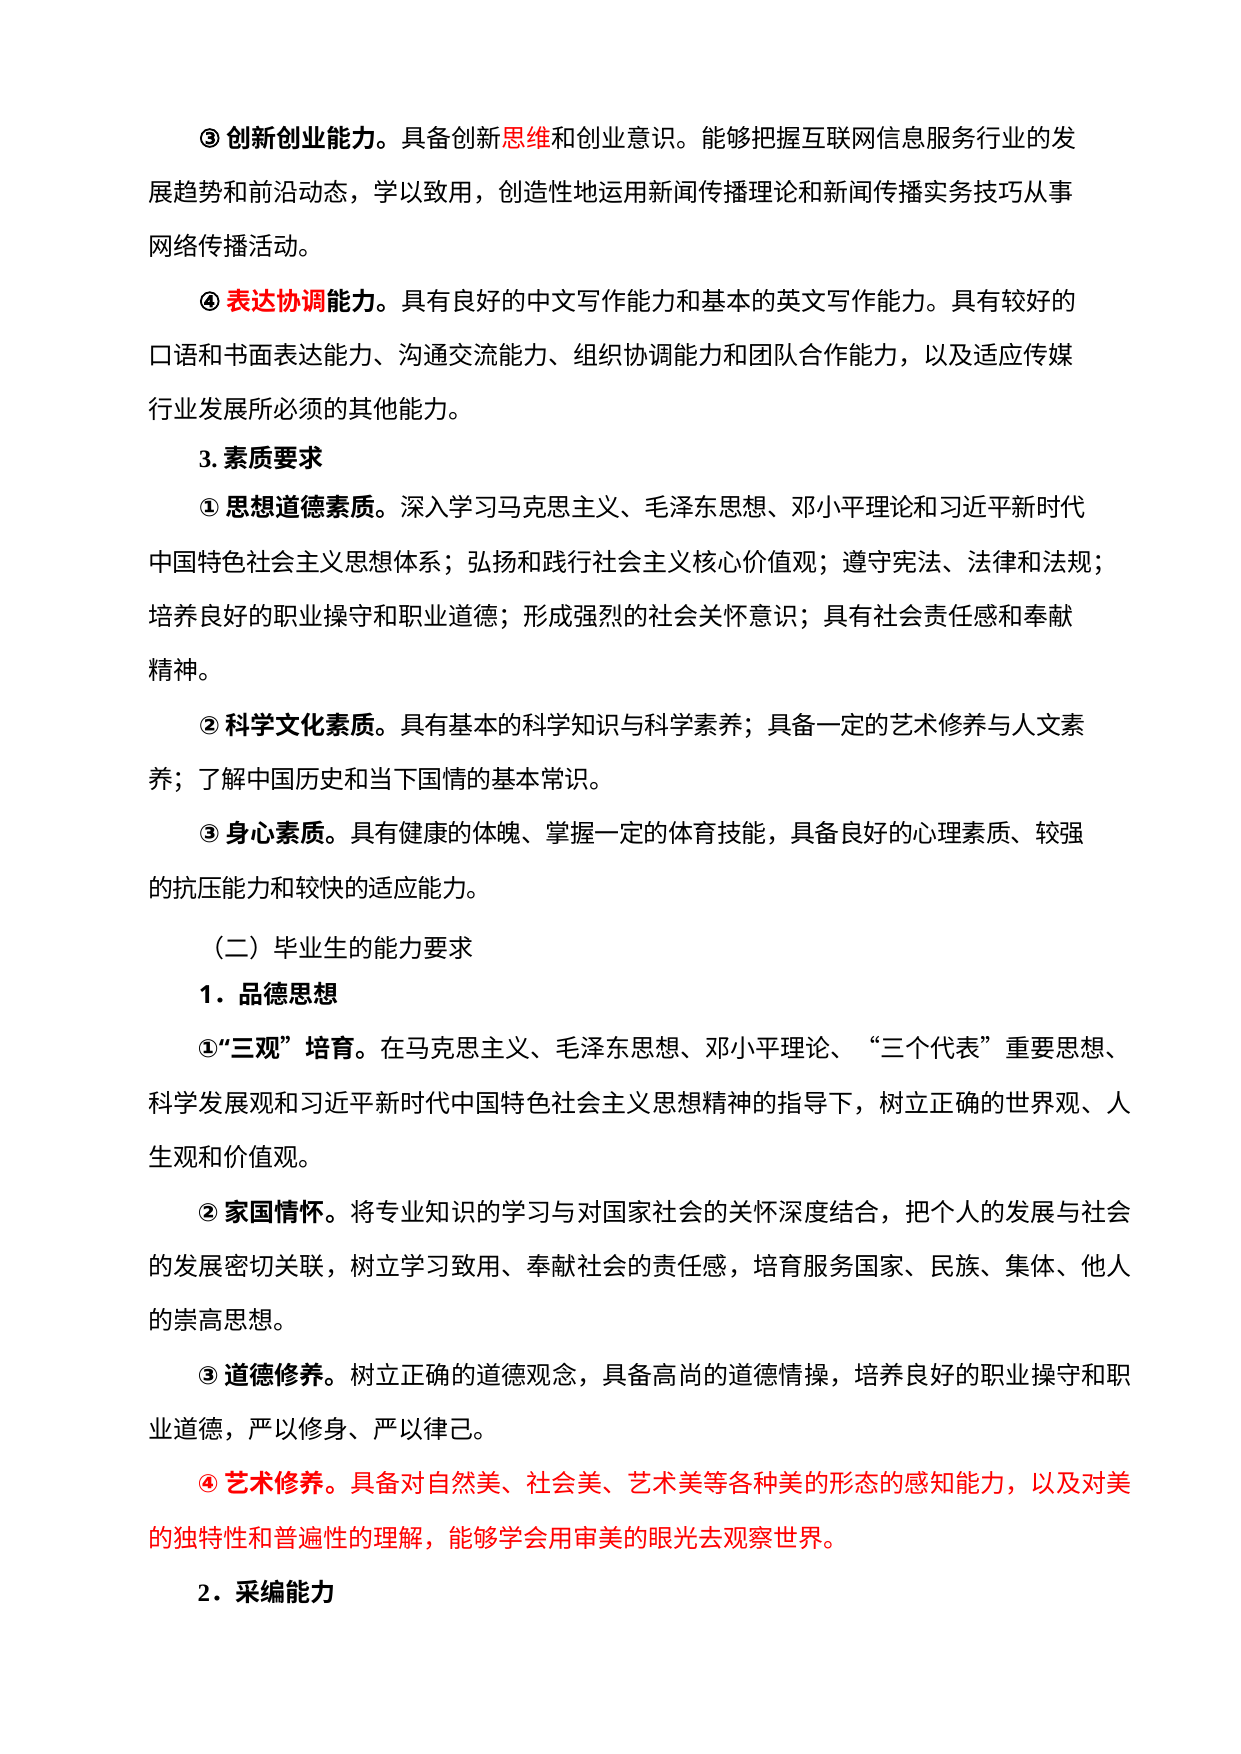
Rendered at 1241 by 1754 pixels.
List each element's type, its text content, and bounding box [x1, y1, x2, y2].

text 1．品德思想 [148, 974, 1093, 1011]
text ①思想道德素质。深入学习马克思主义、毛泽东思想、邓小平理论和习近平新时代中国特色社会主义思想体系；弘扬和践行社会主义核心价值观；遵守宪法、法律和法规；培养良好的职业操守和职业道德；形成强烈的社会关怀意识；具有社会责任感和奉献精神。 [148, 488, 1093, 687]
text ③身心素质。具有健康的体魄、掌握一定的体育技能，具备良好的心理素质、较强的抗压能力和较快的适应能力。 [148, 814, 1093, 904]
text ④艺术修养。具备对自然美、社会美、艺术美等各种美的形态的感知能力，以及对美的独特性和普遍性的理解，能够学会用审美的眼光去观察世界。 [148, 1464, 1133, 1554]
text ②科学文化素质。具有基本的科学知识与科学素养；具备一定的艺术修养与人文素养；了解中国历史和当下国情的基本常识。 [148, 705, 1093, 796]
text ②家国情怀。将专业知识的学习与对国家社会的关怀深度结合，把个人的发展与社会的发展密切关联，树立学习致用、奉献社会的责任感，培育服务国家、民族、集体、他人的崇高思想。 [148, 1192, 1133, 1337]
text 3. 素质要求 [148, 444, 1093, 473]
text （二）毕业生的能力要求 [199, 941, 1093, 962]
text ③道德修养。树立正确的道德观念，具备高尚的道德情操，培养良好的职业操守和职业道德，严以修身、严以律己。 [148, 1355, 1133, 1446]
text ④表达协调能力。具有良好的中文写作能力和基本的英文写作能力。具有较好的口语和书面表达能力、沟通交流能力、组织协调能力和团队合作能力，以及适应传媒行业发展所必须的其他能力。 [148, 281, 1093, 426]
text 2．采编能力 [148, 1573, 1133, 1609]
text ①“三观”培育。在马克思主义、毛泽东思想、邓小平理论、“三个代表”重要思想、科学发展观和习近平新时代中国特色社会主义思想精神的指导下，树立正确的世界观、人生观和价值观。 [148, 1029, 1133, 1174]
text ③创新创业能力。具备创新思维和创业意识。能够把握互联网信息服务行业的发展趋势和前沿动态，学以致用，创造性地运用新闻传播理论和新闻传播实务技巧从事网络传播活动。 [148, 118, 1093, 263]
